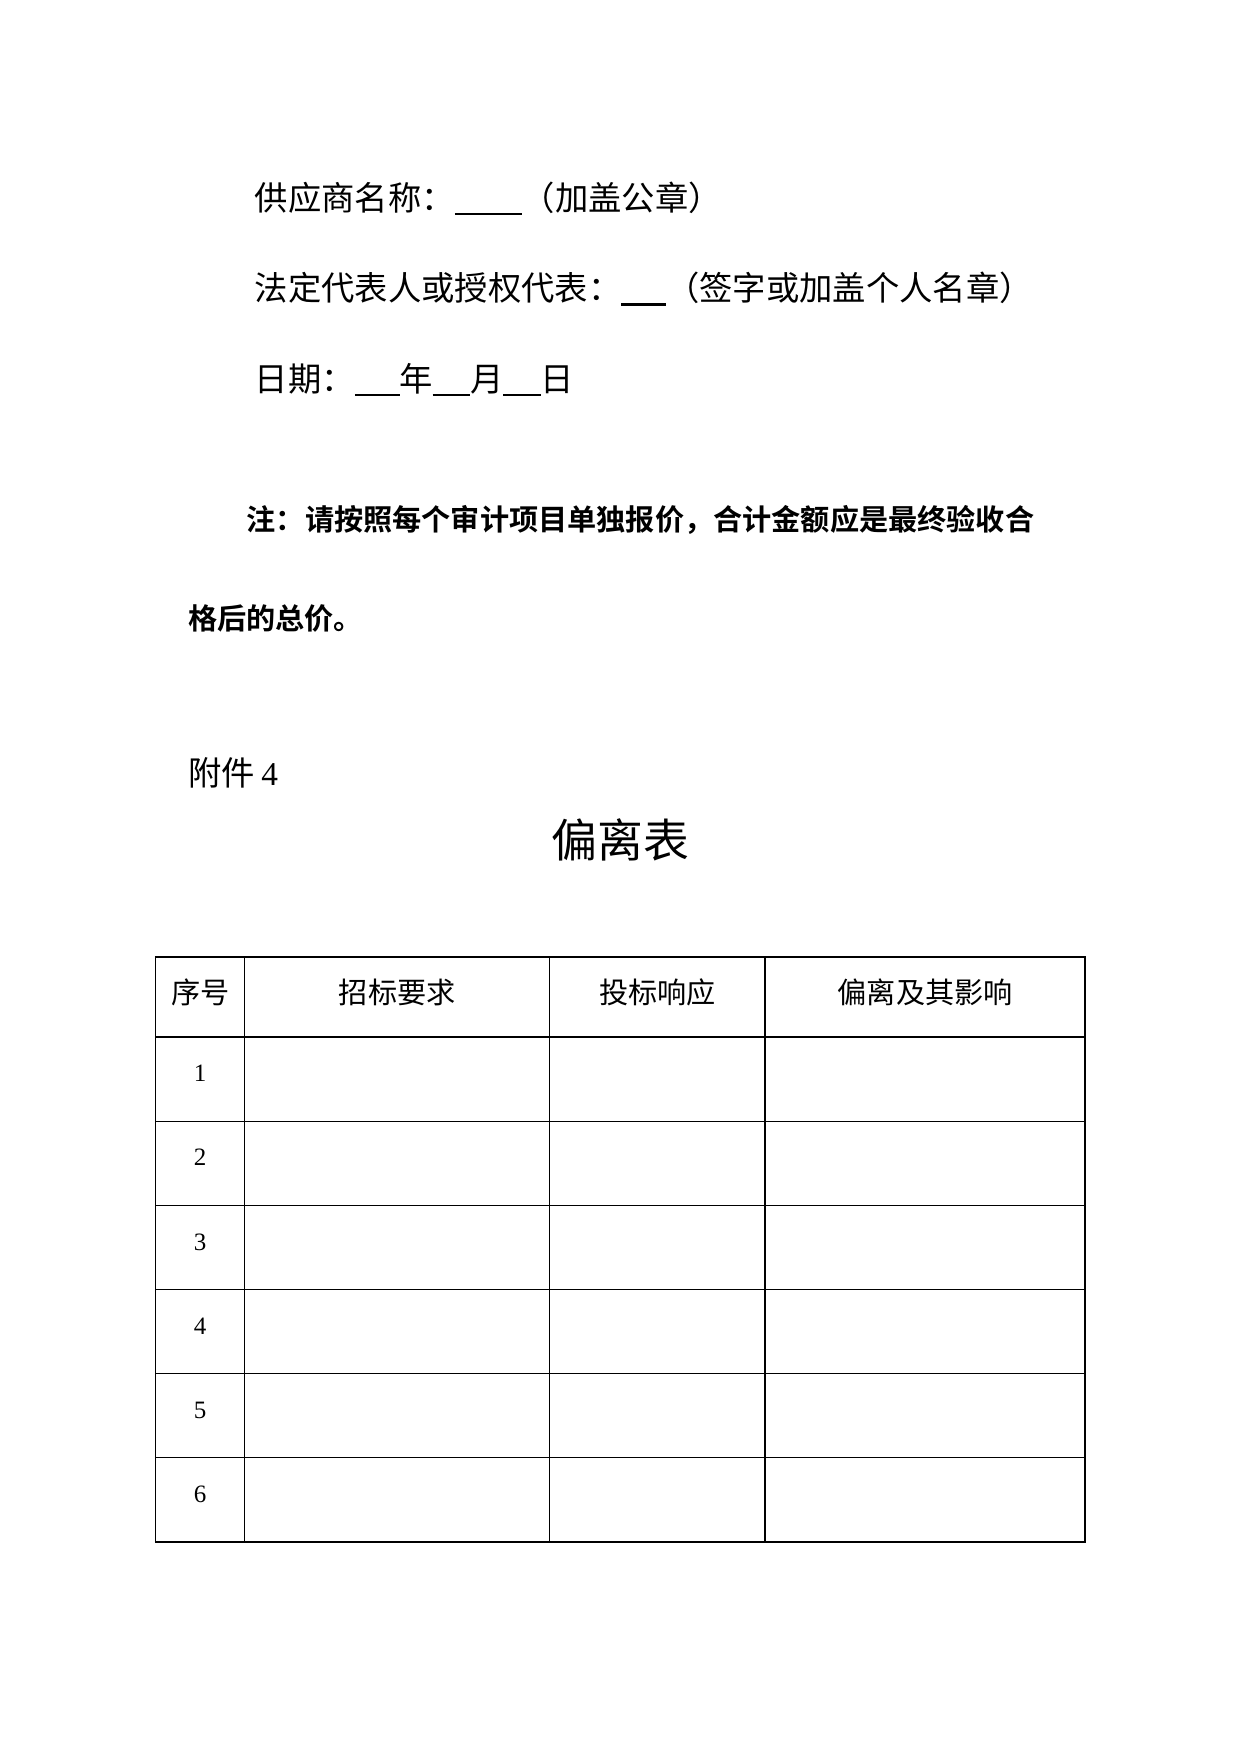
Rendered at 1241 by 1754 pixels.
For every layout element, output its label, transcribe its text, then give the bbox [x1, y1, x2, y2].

table_cell [766, 1206, 1084, 1289]
table_cell 1 [156, 1038, 244, 1121]
table_header 投标响应 [550, 958, 764, 1036]
table_cell [245, 1122, 549, 1205]
text 偏离表 [188, 804, 1052, 871]
table_cell [550, 1206, 764, 1289]
table_cell [550, 1290, 764, 1373]
text 日期： 年 月 日 [188, 343, 1052, 410]
table_cell [245, 1206, 549, 1289]
table_cell 5 [156, 1374, 244, 1457]
table_cell [766, 1038, 1084, 1121]
table_cell [550, 1458, 764, 1541]
text 注：请按照每个审计项目单独报价，合计金额应是最终验收合格后的总价。 [188, 484, 1052, 650]
table_cell [766, 1374, 1084, 1457]
table_header 偏离及其影响 [766, 958, 1084, 1036]
table_cell [766, 1458, 1084, 1541]
table_cell 4 [156, 1290, 244, 1373]
table_header 招标要求 [245, 958, 549, 1036]
table_cell [245, 1458, 549, 1541]
table_cell [766, 1290, 1084, 1373]
table_cell [550, 1122, 764, 1205]
table_header 序号 [156, 958, 244, 1036]
table_cell 2 [156, 1122, 244, 1205]
table_cell [766, 1122, 1084, 1205]
table_cell [550, 1374, 764, 1457]
table_cell [245, 1038, 549, 1121]
text 法定代表人或授权代表： （签字或加盖个人名章） [188, 253, 1052, 319]
table_cell [550, 1038, 764, 1121]
text 附件4 [188, 738, 1052, 804]
table_cell 3 [156, 1206, 244, 1289]
table_cell [245, 1374, 549, 1457]
table_cell [245, 1290, 549, 1373]
table_cell 6 [156, 1458, 244, 1541]
text 供应商名称： （加盖公章） [188, 162, 1052, 229]
